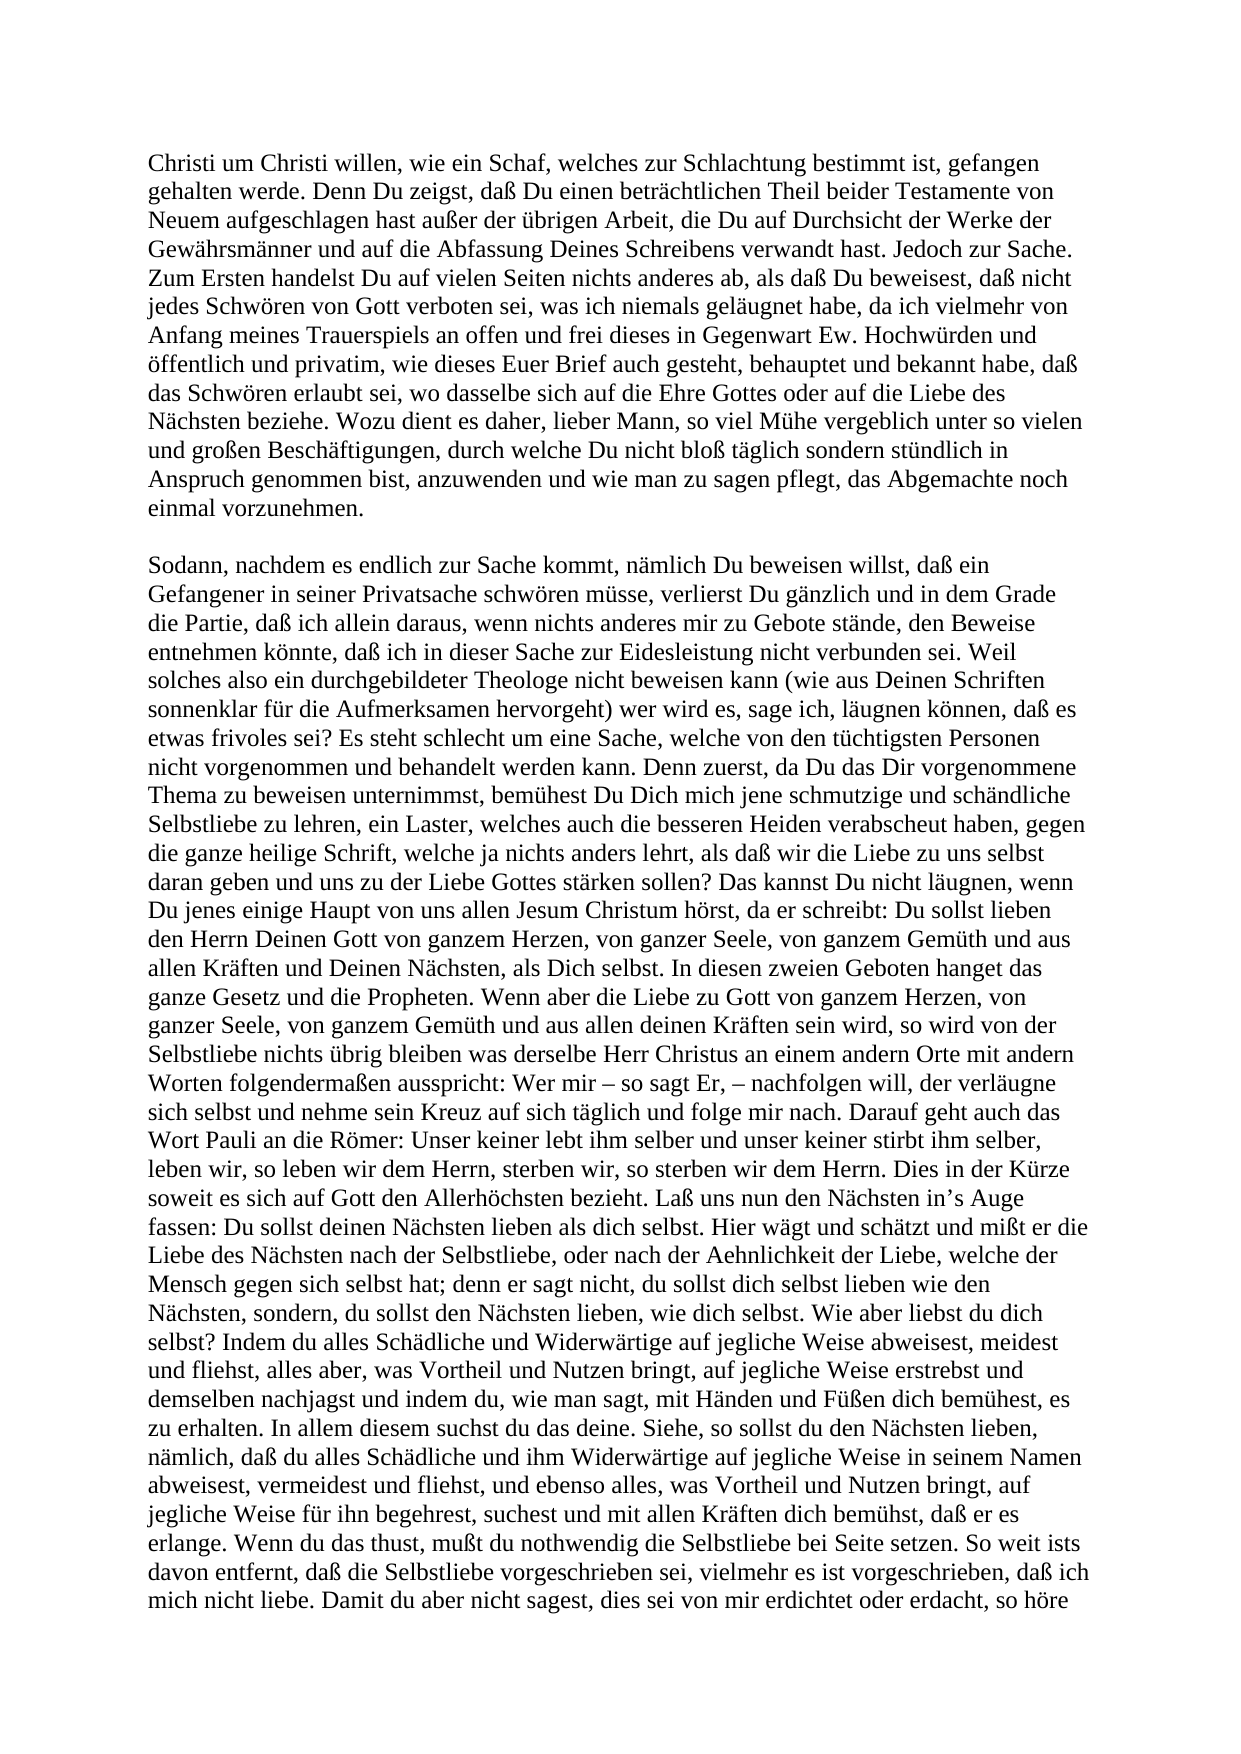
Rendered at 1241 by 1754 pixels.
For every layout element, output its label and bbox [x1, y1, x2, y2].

text [148, 551, 1093, 1614]
text [148, 148, 1093, 521]
